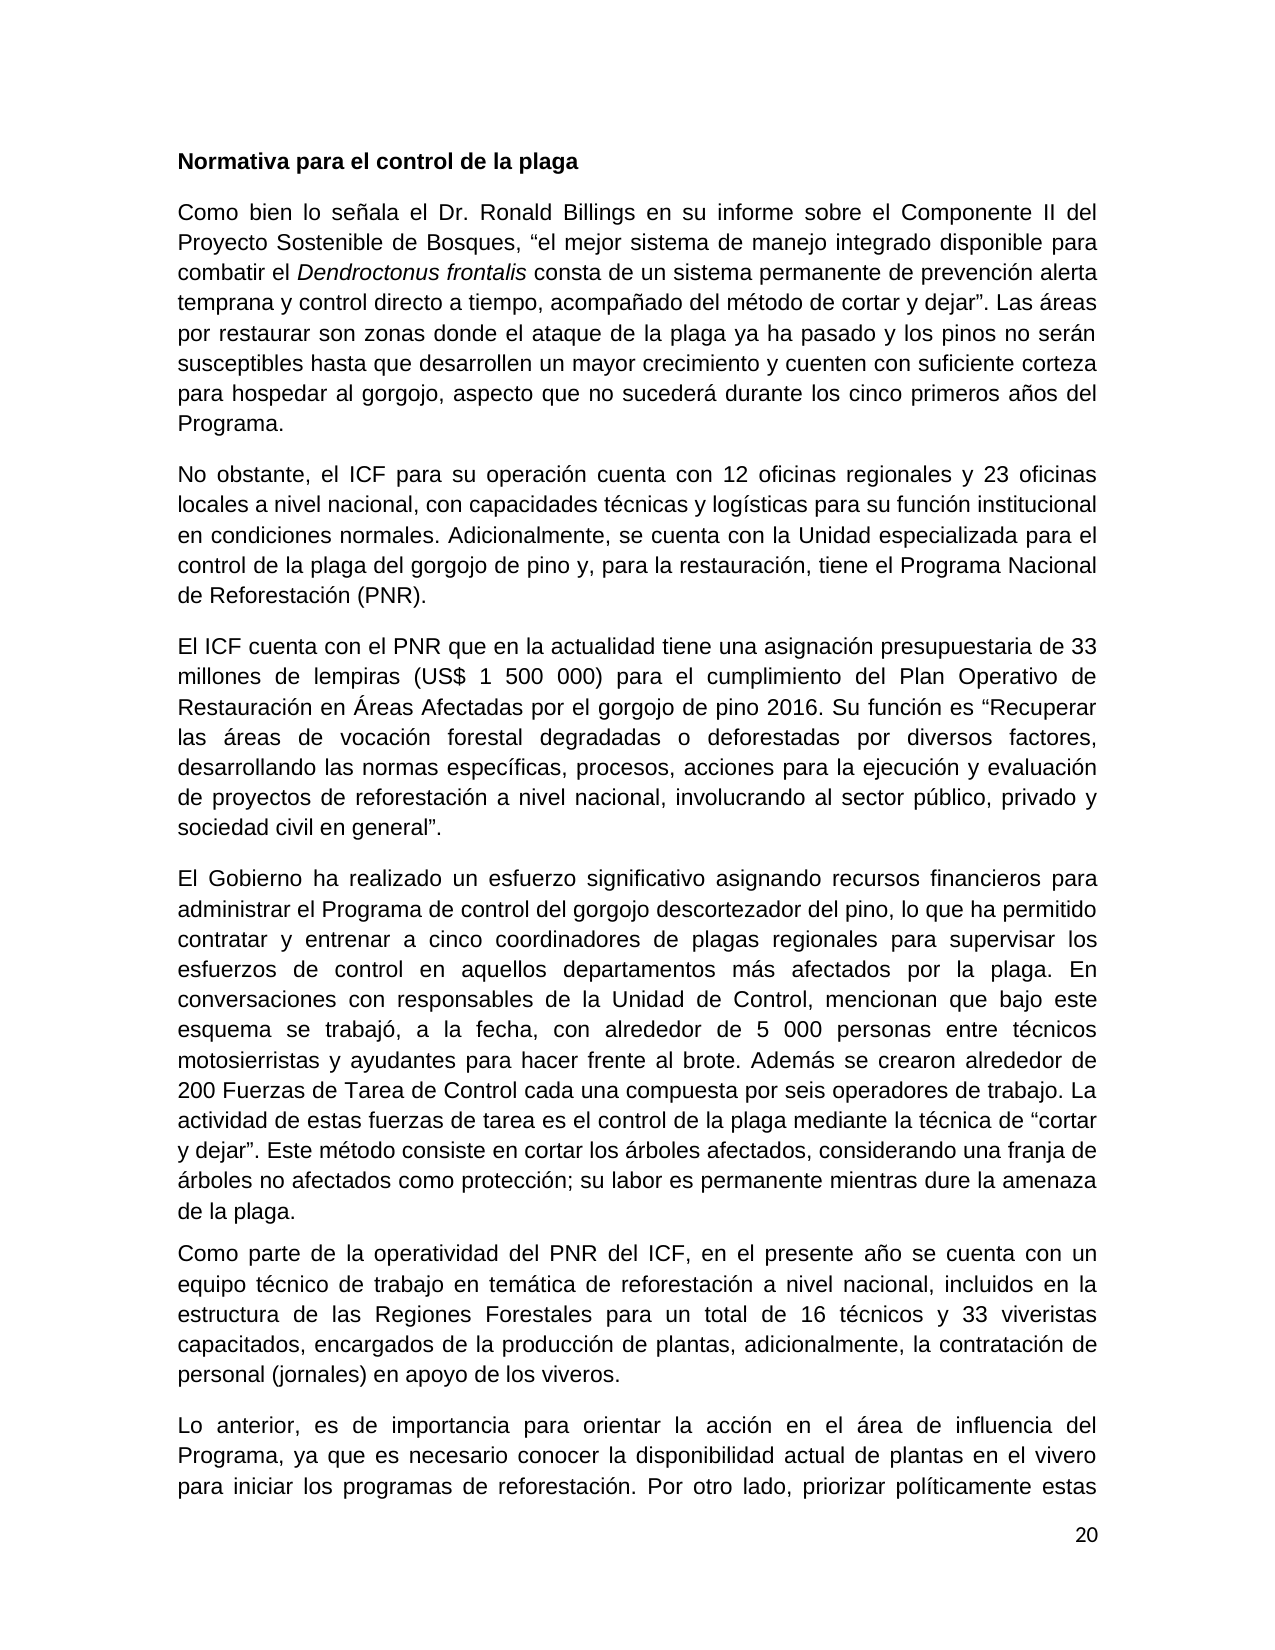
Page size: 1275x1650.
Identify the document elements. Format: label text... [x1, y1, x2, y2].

text Como parte de la operatividad del PNR del ICF, en el presente año se cuenta con un equipo técnico de trabajo en temática de reforestación a nivel nacional, incluidos en la estructura de las Regiones Forestales para un total de 16 técnicos y 33 viveristas capacitados, encargados de la producción de plantas, adicionalmente, la contratación de personal (jornales) en apoyo de los viveros. [177, 1240, 1098, 1388]
text El Gobierno ha realizado un esfuerzo significativo asignando recursos financieros para administrar el Programa de control del gorgojo descortezador del pino, lo que ha permitido contratar y entrenar a cinco coordinadores de plagas regionales para supervisar los esfuerzos de control en aquellos departamentos más afectados por la plaga. En conversaciones con responsables de la Unidad de Control, mencionan que bajo este esquema se trabajó, a la fecha, con alrededor de 5 000 personas entre técnicos motosierristas y ayudantes para hacer frente al brote. Además se crearon alrededor de 200 Fuerzas de Tarea de Control cada una compuesta por seis operadores de trabajo. La actividad de estas fuerzas de tarea es el control de la plaga mediante la técnica de “cortar y dejar”. Este método consiste en cortar los árboles afectados, considerando una franja de árboles no afectados como protección; su labor es permanente mientras dure la amenaza de la plaga. [177, 865, 1098, 1224]
text El ICF cuenta con el PNR que en la actualidad tiene una asignación presupuestaria de 33 millones de lempiras (US$ 1 500 000) para el cumplimiento del Plan Operativo de Restauración en Áreas Afectadas por el gorgojo de pino 2016. Su función es “Recuperar las áreas de vocación forestal degradadas o deforestadas por diversos factores, desarrollando las normas específicas, procesos, acciones para la ejecución y evaluación de proyectos de reforestación a nivel nacional, involucrando al sector público, privado y sociedad civil en general”. [177, 633, 1098, 841]
text Como bien lo señala el Dr. Ronald Billings en su informe sobre el Componente II del Proyecto Sostenible de Bosques, “el mejor sistema de manejo integrado disponible para combatir el Dendroctonus frontalis consta de un sistema permanente de prevención alerta temprana y control directo a tiempo, acompañado del método de cortar y dejar”. Las áreas por restaurar son zonas donde el ataque de la plaga ya ha pasado y los pinos no serán susceptibles hasta que desarrollen un mayor crecimiento y cuenten con suficiente corteza para hospedar al gorgojo, aspecto que no sucederá durante los cinco primeros años del Programa. [177, 199, 1098, 437]
text No obstante, el ICF para su operación cuenta con 12 oficinas regionales y 23 oficinas locales a nivel nacional, con capacidades técnicas y logísticas para su función institucional en condiciones normales. Adicionalmente, se cuenta con la Unidad especializada para el control de la plaga del gorgojo de pino y, para la restauración, tiene el Programa Nacional de Reforestación (PNR). [177, 461, 1098, 608]
text Normativa para el control de la plaga [177, 148, 1098, 174]
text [177, 1412, 1098, 1499]
